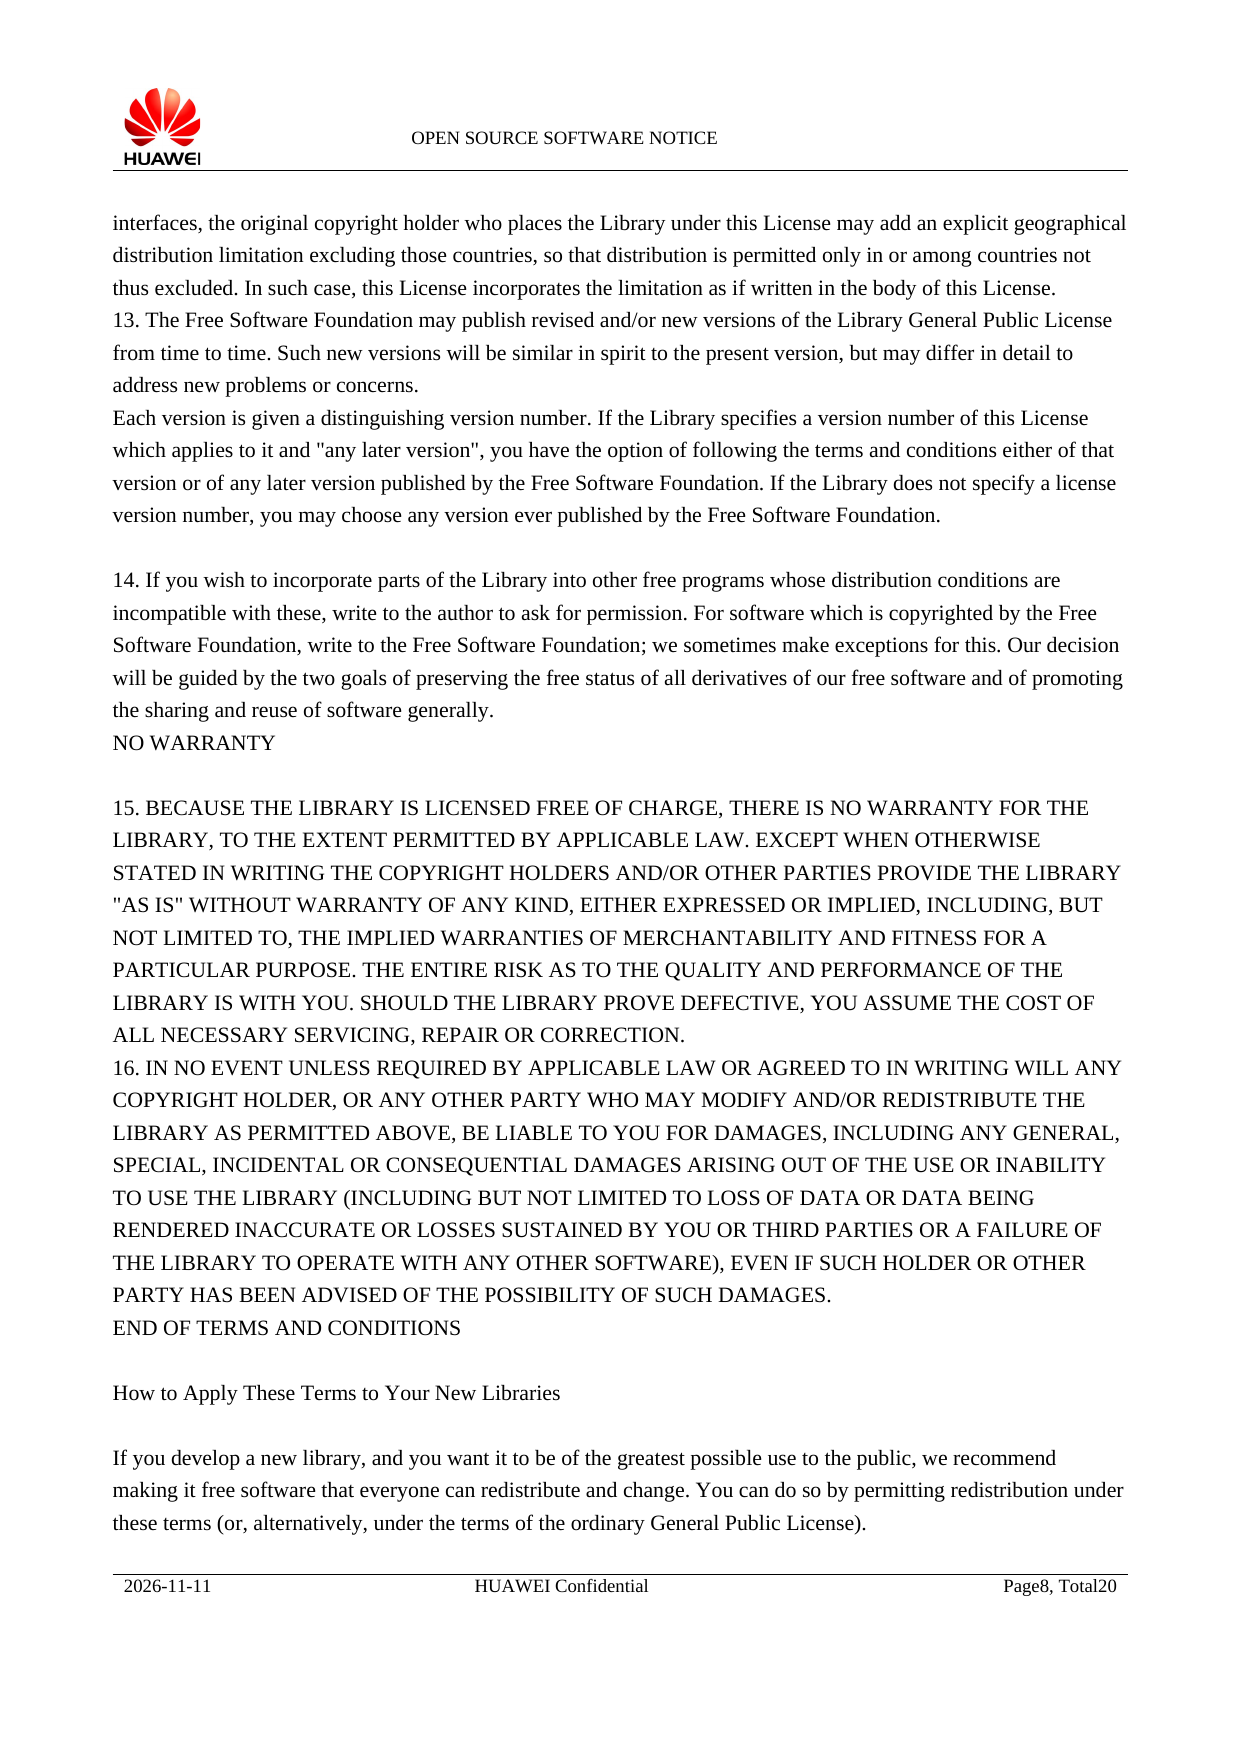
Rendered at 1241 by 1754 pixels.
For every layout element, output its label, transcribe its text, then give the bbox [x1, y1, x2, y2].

text NO WARRANTY [112, 726, 1128, 759]
picture [124, 88, 201, 165]
text If you develop a new library, and you want it to be of the greatest possible use to the public, we recommend making it free software that everyone can redistribute and change. You can do so by permitting redistribution under these terms (or, alternatively, under the terms of the ordinary General Public License). [112, 1441, 1128, 1539]
text How to Apply These Terms to Your New Libraries [112, 1376, 1128, 1409]
text 14. If you wish to incorporate parts of the Library into other free programs whose distribution conditions are incompatible with these, write to the author to ask for permission. For software which is copyrighted by the Free Software Foundation, write to the Free Software Foundation; we sometimes make exceptions for this. Our decision will be guided by the two goals of preserving the free status of all derivatives of our free software and of promoting the sharing and reuse of software generally. [112, 564, 1128, 726]
text 13. The Free Software Foundation may publish revised and/or new versions of the Library General Public License from time to time. Such new versions will be similar in spirit to the present version, but may differ in detail to address new problems or concerns. [112, 304, 1128, 401]
text 16. IN NO EVENT UNLESS REQUIRED BY APPLICABLE LAW OR AGREED TO IN WRITING WILL ANY COPYRIGHT HOLDER, OR ANY OTHER PARTY WHO MAY MODIFY AND/OR REDISTRIBUTE THE LIBRARY AS PERMITTED ABOVE, BE LIABLE TO YOU FOR DAMAGES, INCLUDING ANY GENERAL, SPECIAL, INCIDENTAL OR CONSEQUENTIAL DAMAGES ARISING OUT OF THE USE OR INABILITY TO USE THE LIBRARY (INCLUDING BUT NOT LIMITED TO LOSS OF DATA OR DATA BEING RENDERED INACCURATE OR LOSSES SUSTAINED BY YOU OR THIRD PARTIES OR A FAILURE OF THE LIBRARY TO OPERATE WITH ANY OTHER SOFTWARE), EVEN IF SUCH HOLDER OR OTHER PARTY HAS BEEN ADVISED OF THE POSSIBILITY OF SUCH DAMAGES. [112, 1051, 1128, 1311]
text Each version is given a distinguishing version number. If the Library specifies a version number of this License which applies to it and "any later version", you have the option of following the terms and conditions either of that version or of any later version published by the Free Software Foundation. If the Library does not specify a license version number, you may choose any version ever published by the Free Software Foundation. [112, 401, 1128, 531]
text 15. BECAUSE THE LIBRARY IS LICENSED FREE OF CHARGE, THERE IS NO WARRANTY FOR THE LIBRARY, TO THE EXTENT PERMITTED BY APPLICABLE LAW. EXCEPT WHEN OTHERWISE STATED IN WRITING THE COPYRIGHT HOLDERS AND/OR OTHER PARTIES PROVIDE THE LIBRARY "AS IS" WITHOUT WARRANTY OF ANY KIND, EITHER EXPRESSED OR IMPLIED, INCLUDING, BUT NOT LIMITED TO, THE IMPLIED WARRANTIES OF MERCHANTABILITY AND FITNESS FOR A PARTICULAR PURPOSE. THE ENTIRE RISK AS TO THE QUALITY AND PERFORMANCE OF THE LIBRARY IS WITH YOU. SHOULD THE LIBRARY PROVE DEFECTIVE, YOU ASSUME THE COST OF ALL NECESSARY SERVICING, REPAIR OR CORRECTION. [112, 791, 1128, 1051]
text END OF TERMS AND CONDITIONS [112, 1311, 1128, 1344]
